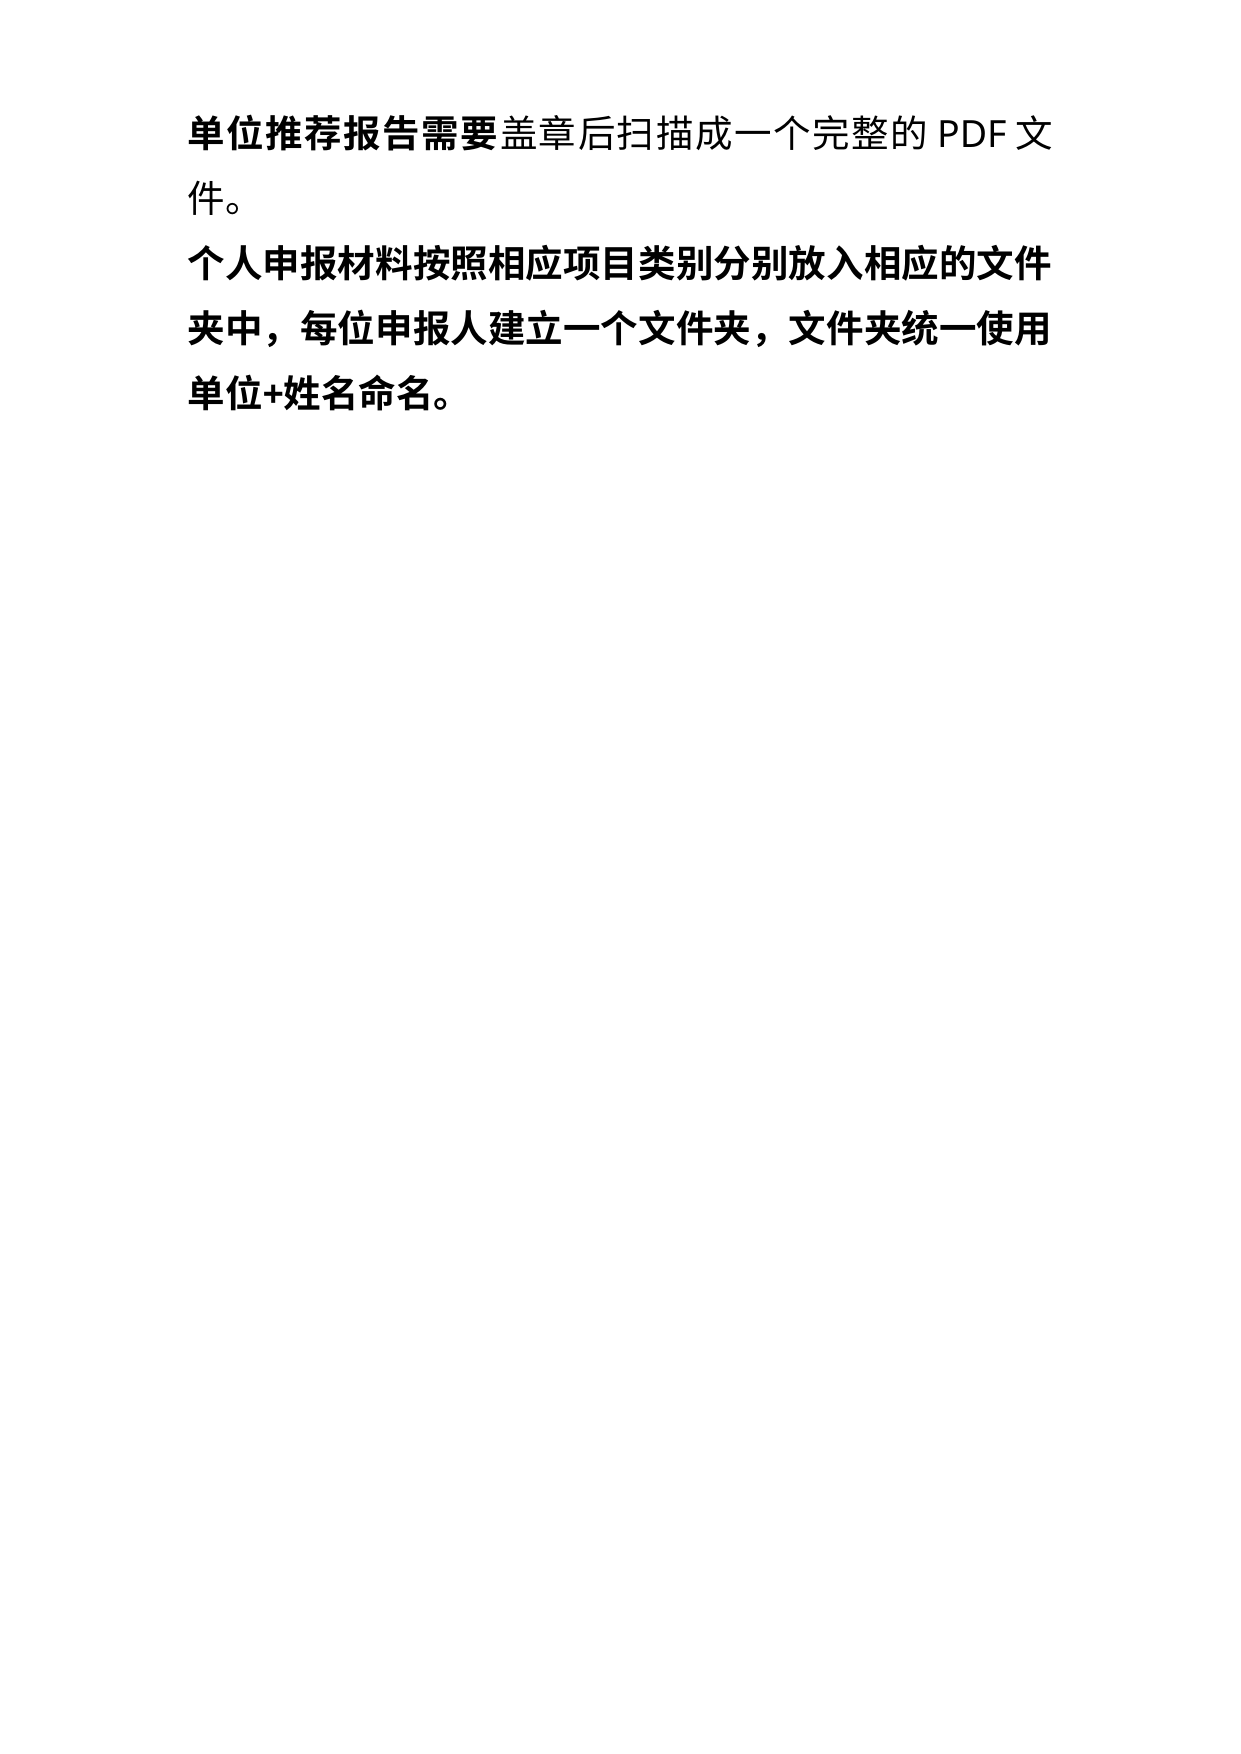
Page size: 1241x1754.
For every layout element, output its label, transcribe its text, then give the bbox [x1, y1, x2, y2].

text 个人申报材料按照相应项目类别分别放入相应的文件夹中，每位申报人建立一个文件夹，文件夹统一使用单位+姓名命名。 [187, 228, 1053, 423]
text 单位推荐报告需要盖章后扫描成一个完整的PDF文件。 [187, 98, 1053, 228]
